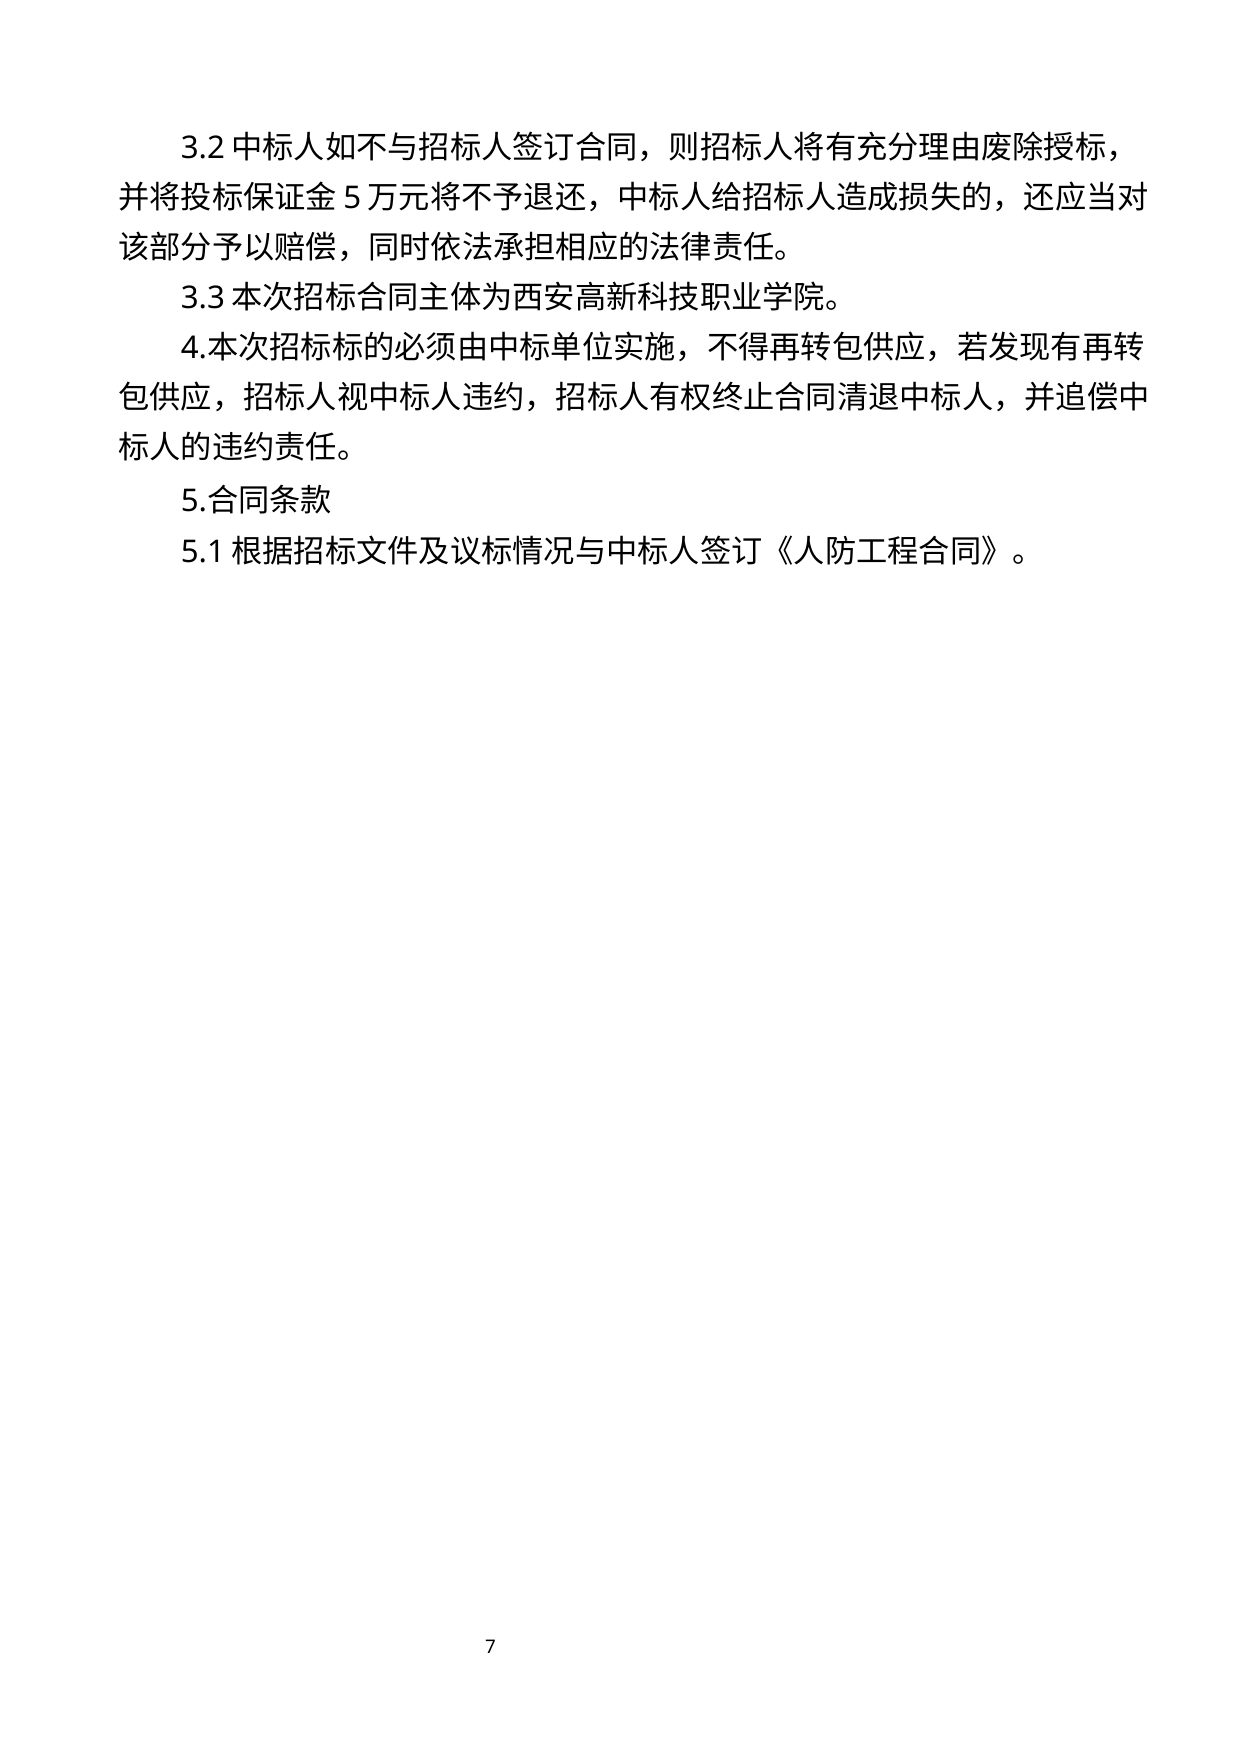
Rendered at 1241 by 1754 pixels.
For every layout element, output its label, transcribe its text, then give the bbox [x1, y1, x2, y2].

text 5.1根据招标文件及议标情况与中标人签订《人防工程合同》。 [118, 522, 1152, 572]
subtitle 3.3本次招标合同主体为西安高新科技职业学院。 [118, 268, 1152, 318]
text 4.本次招标标的必须由中标单位实施，不得再转包供应，若发现有再转包供应，招标人视中标人违约，招标人有权终止合同清退中标人，并追偿中标人的违约责任。 [118, 318, 1152, 468]
subtitle 5.合同条款 [118, 468, 1152, 522]
text 3.2中标人如不与招标人签订合同，则招标人将有充分理由废除授标，并将投标保证金5万元将不予退还，中标人给招标人造成损失的，还应当对该部分予以赔偿，同时依法承担相应的法律责任。 [118, 118, 1152, 268]
